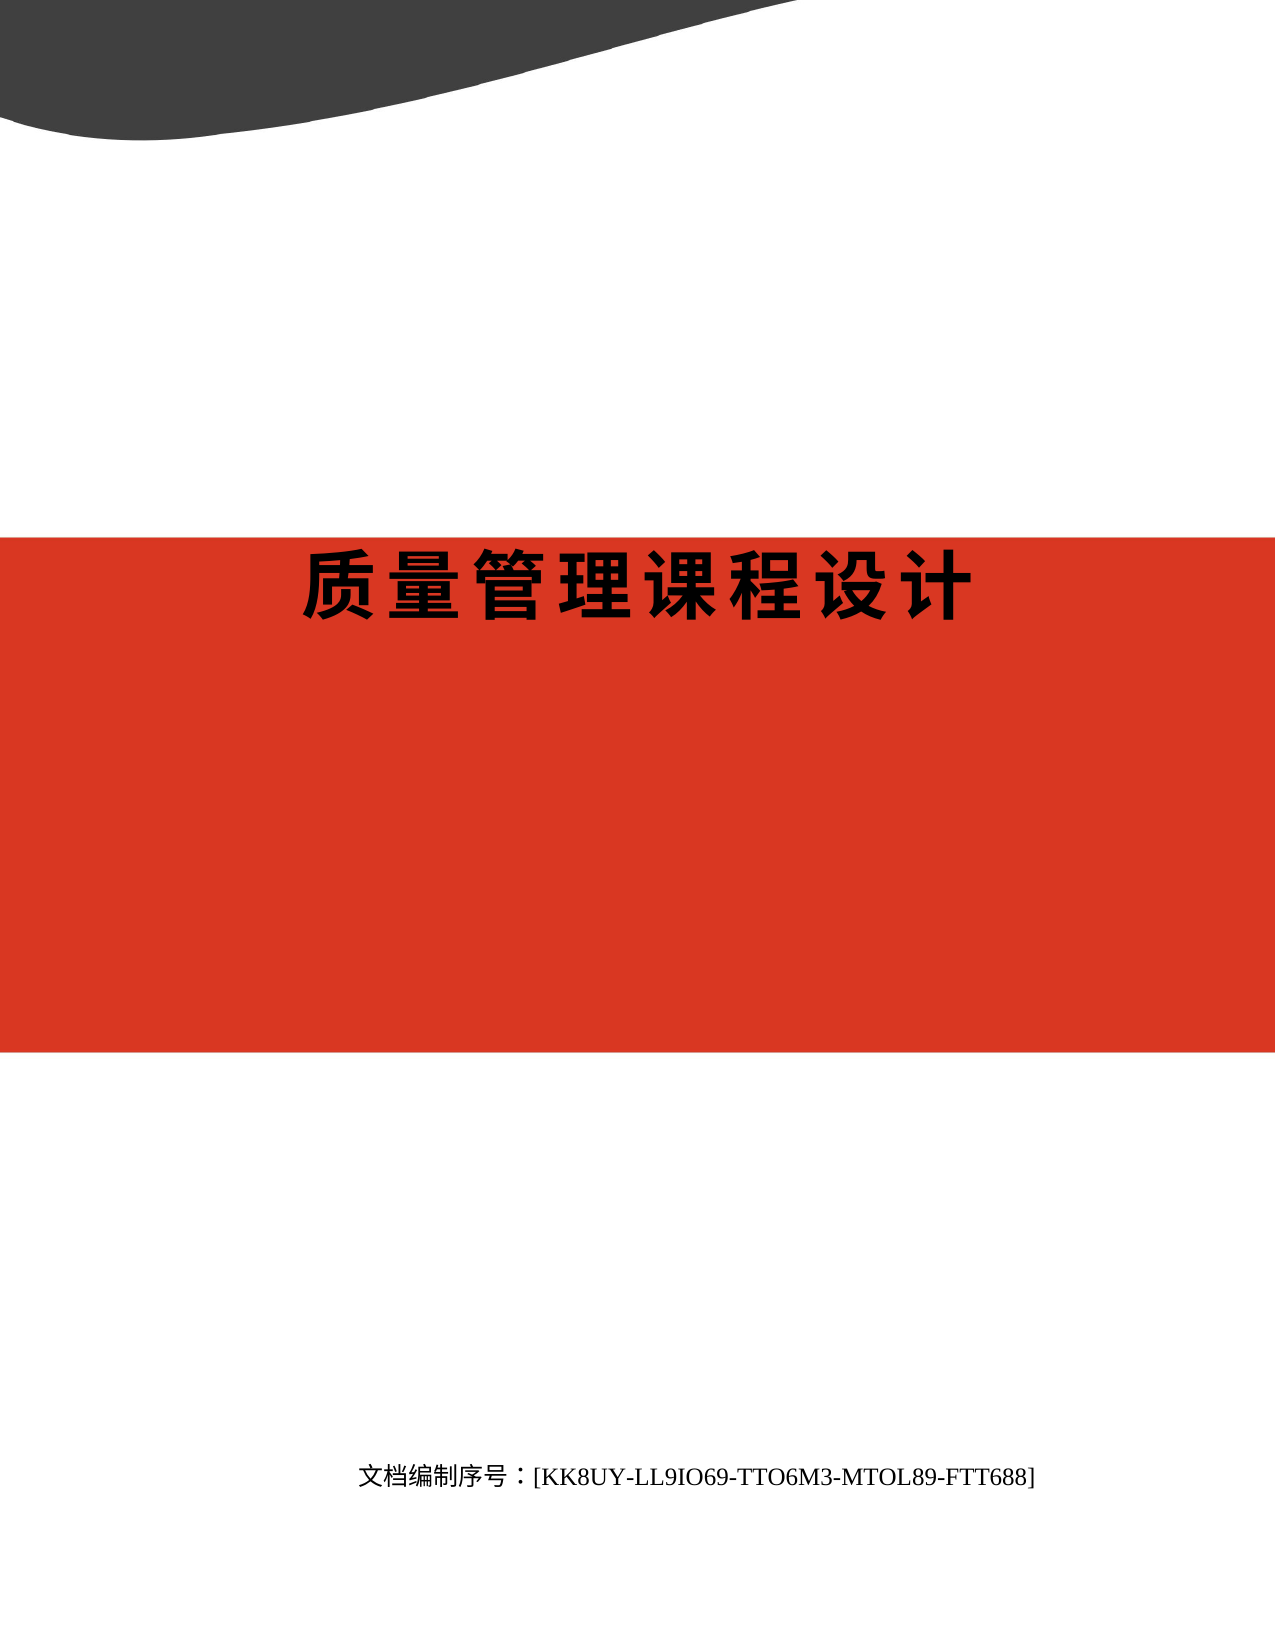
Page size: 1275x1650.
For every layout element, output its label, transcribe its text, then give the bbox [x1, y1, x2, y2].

picture [0, 0, 1275, 1650]
text 质量管理课程设计 [187, 533, 1087, 636]
